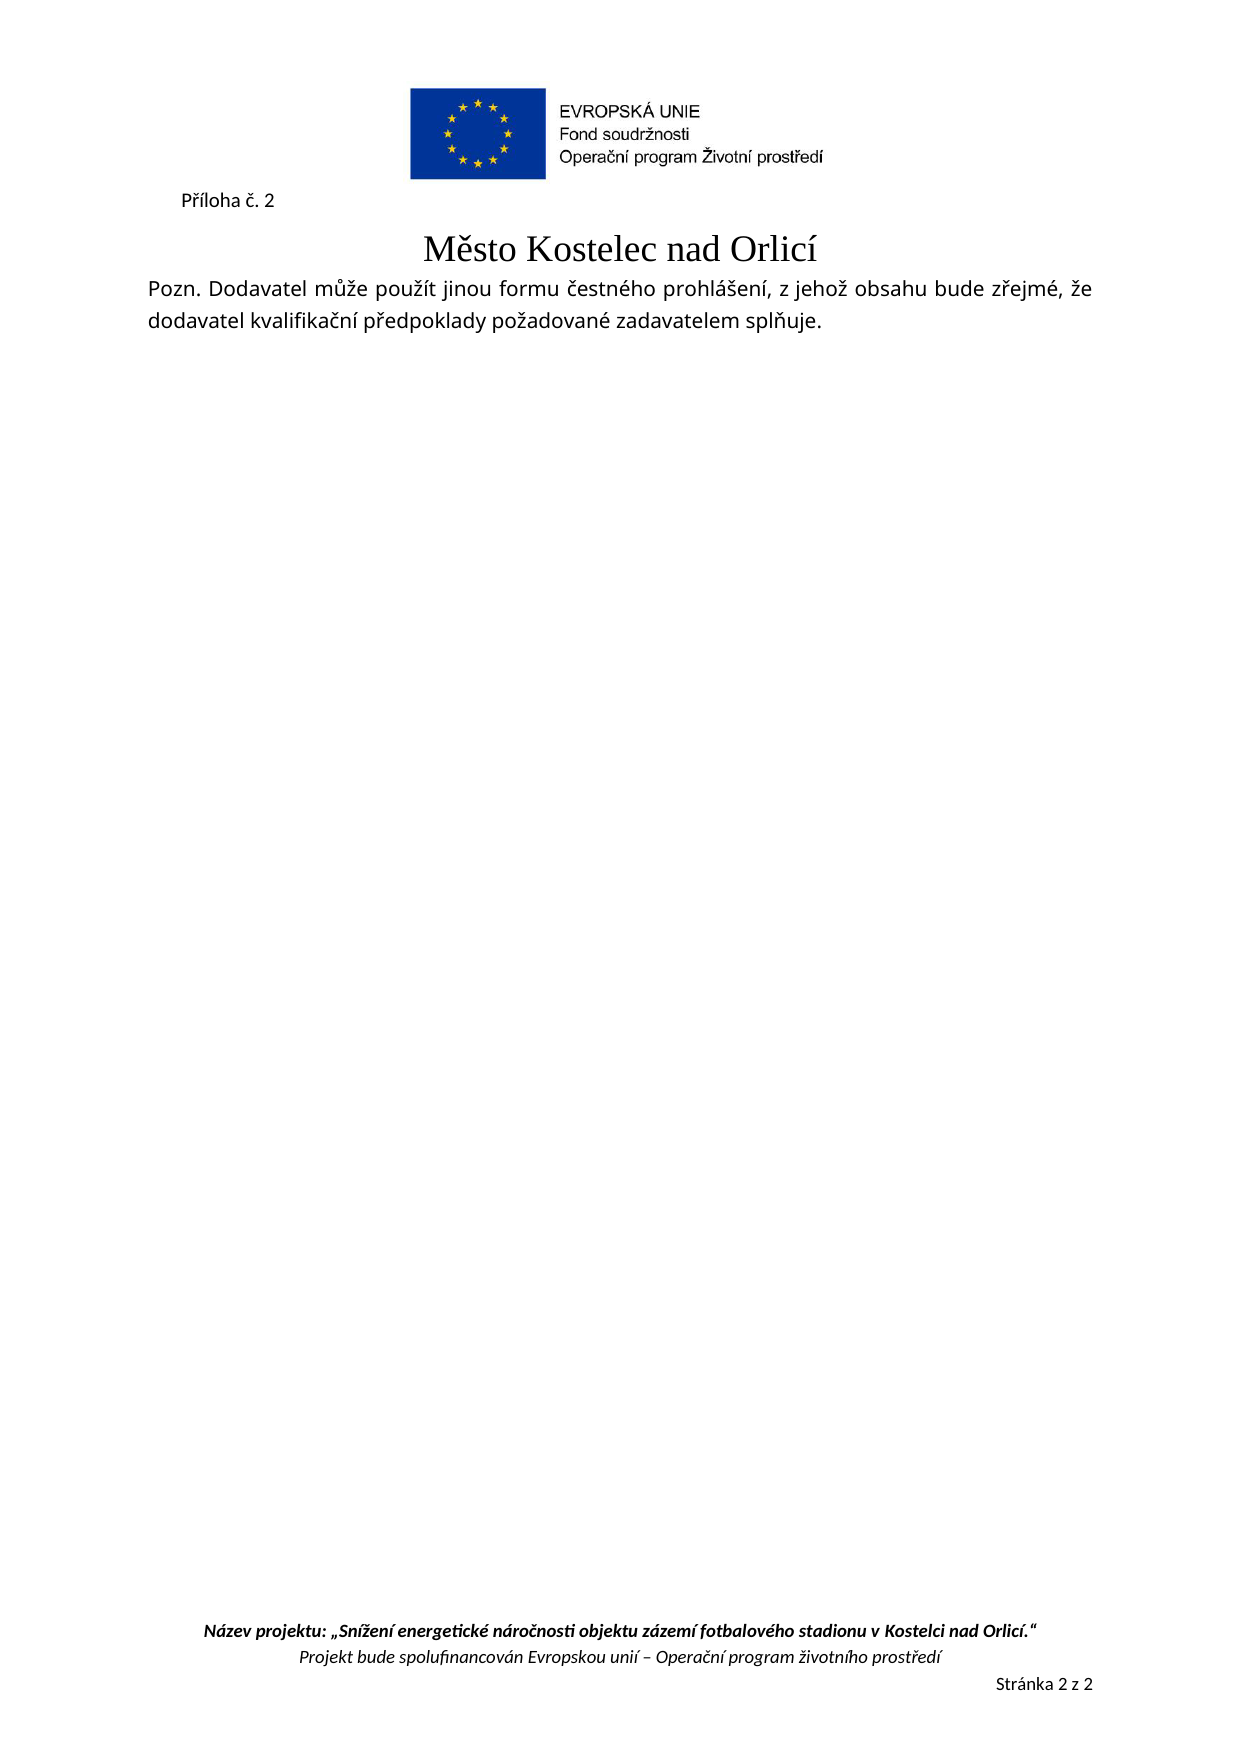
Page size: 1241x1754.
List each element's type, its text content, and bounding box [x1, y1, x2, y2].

text Pozn. Dodavatel může použít jinou formu čestného prohlášení, z jehož obsahu bude zřejmé, že dodavatel kvalifikační předpoklady požadované zadavatelem splňuje. [148, 274, 1093, 335]
